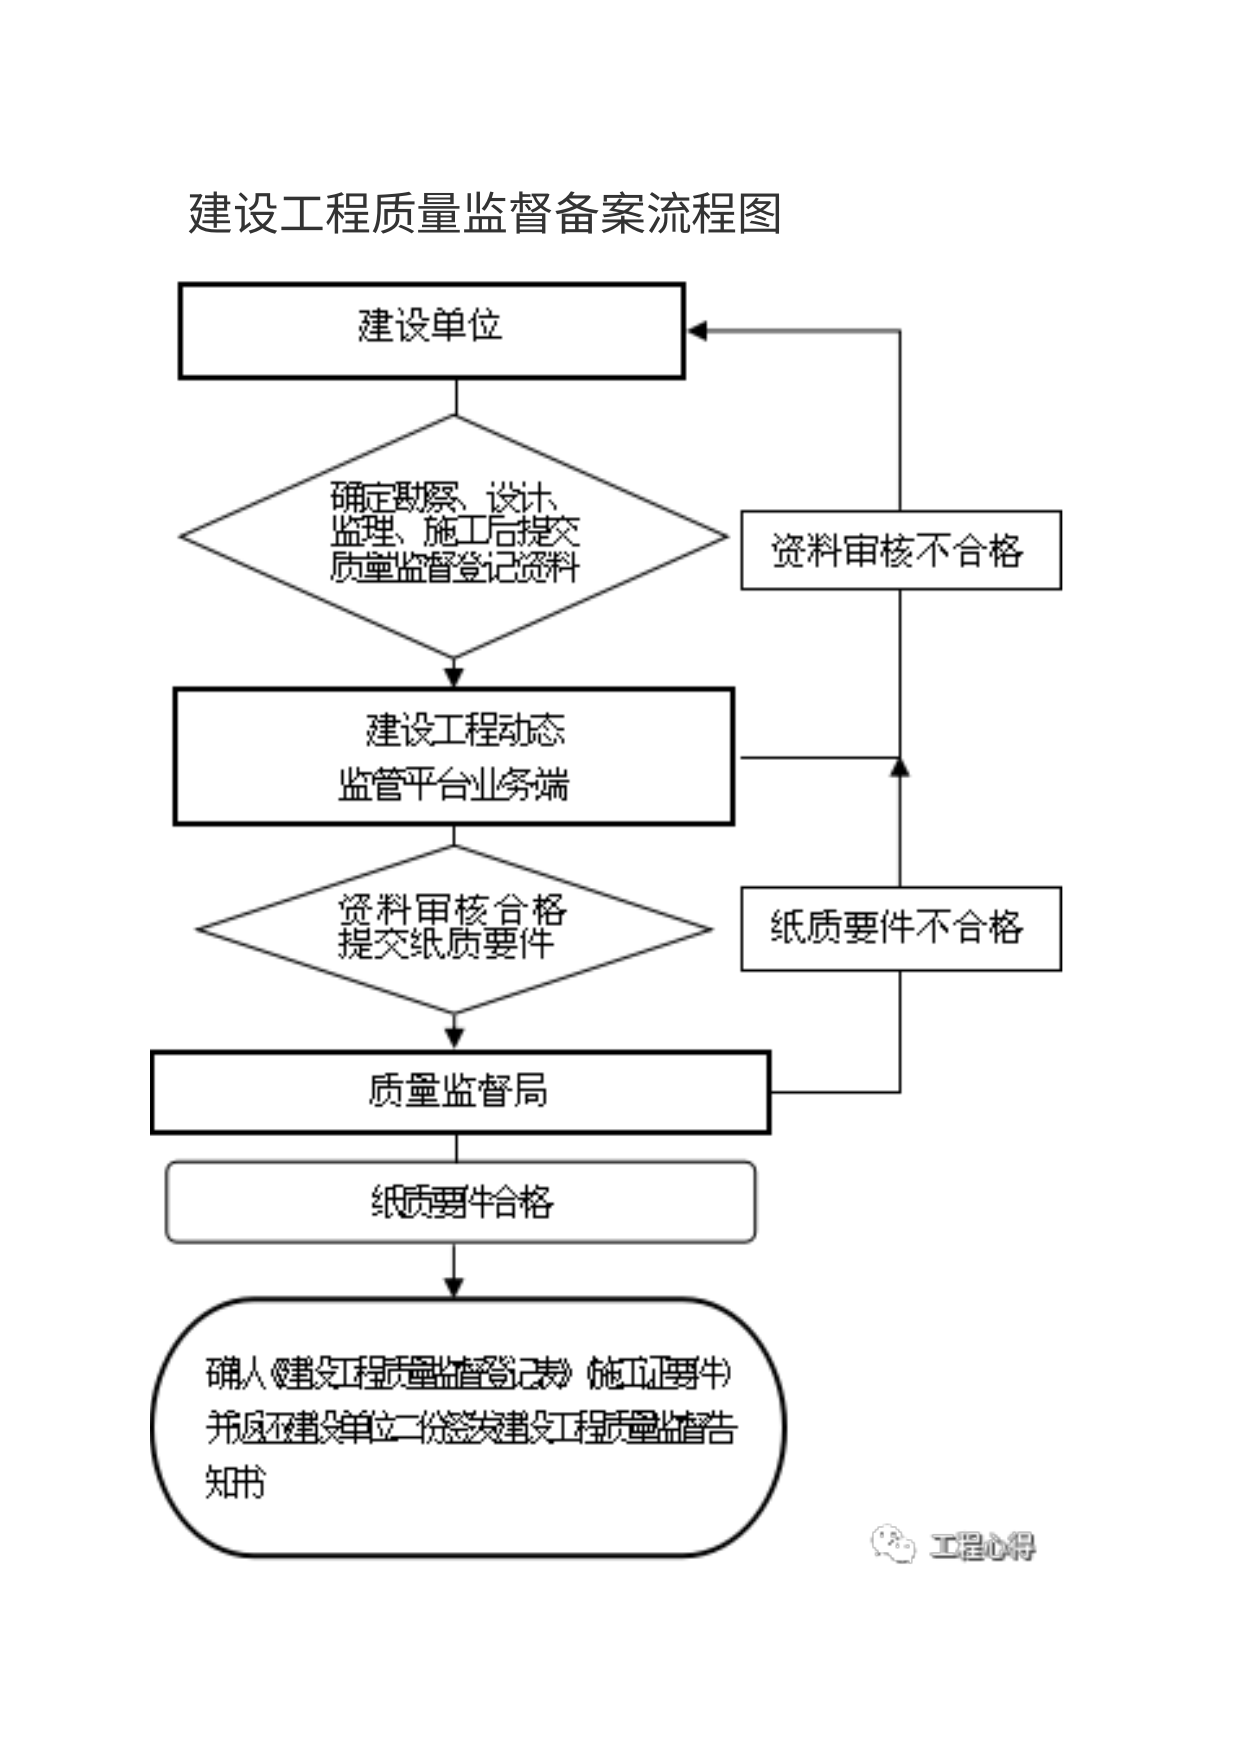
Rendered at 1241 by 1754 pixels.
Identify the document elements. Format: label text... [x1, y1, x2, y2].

picture [150, 267, 1063, 1590]
text 建设工程质量监督备案流程图 [187, 162, 1053, 259]
